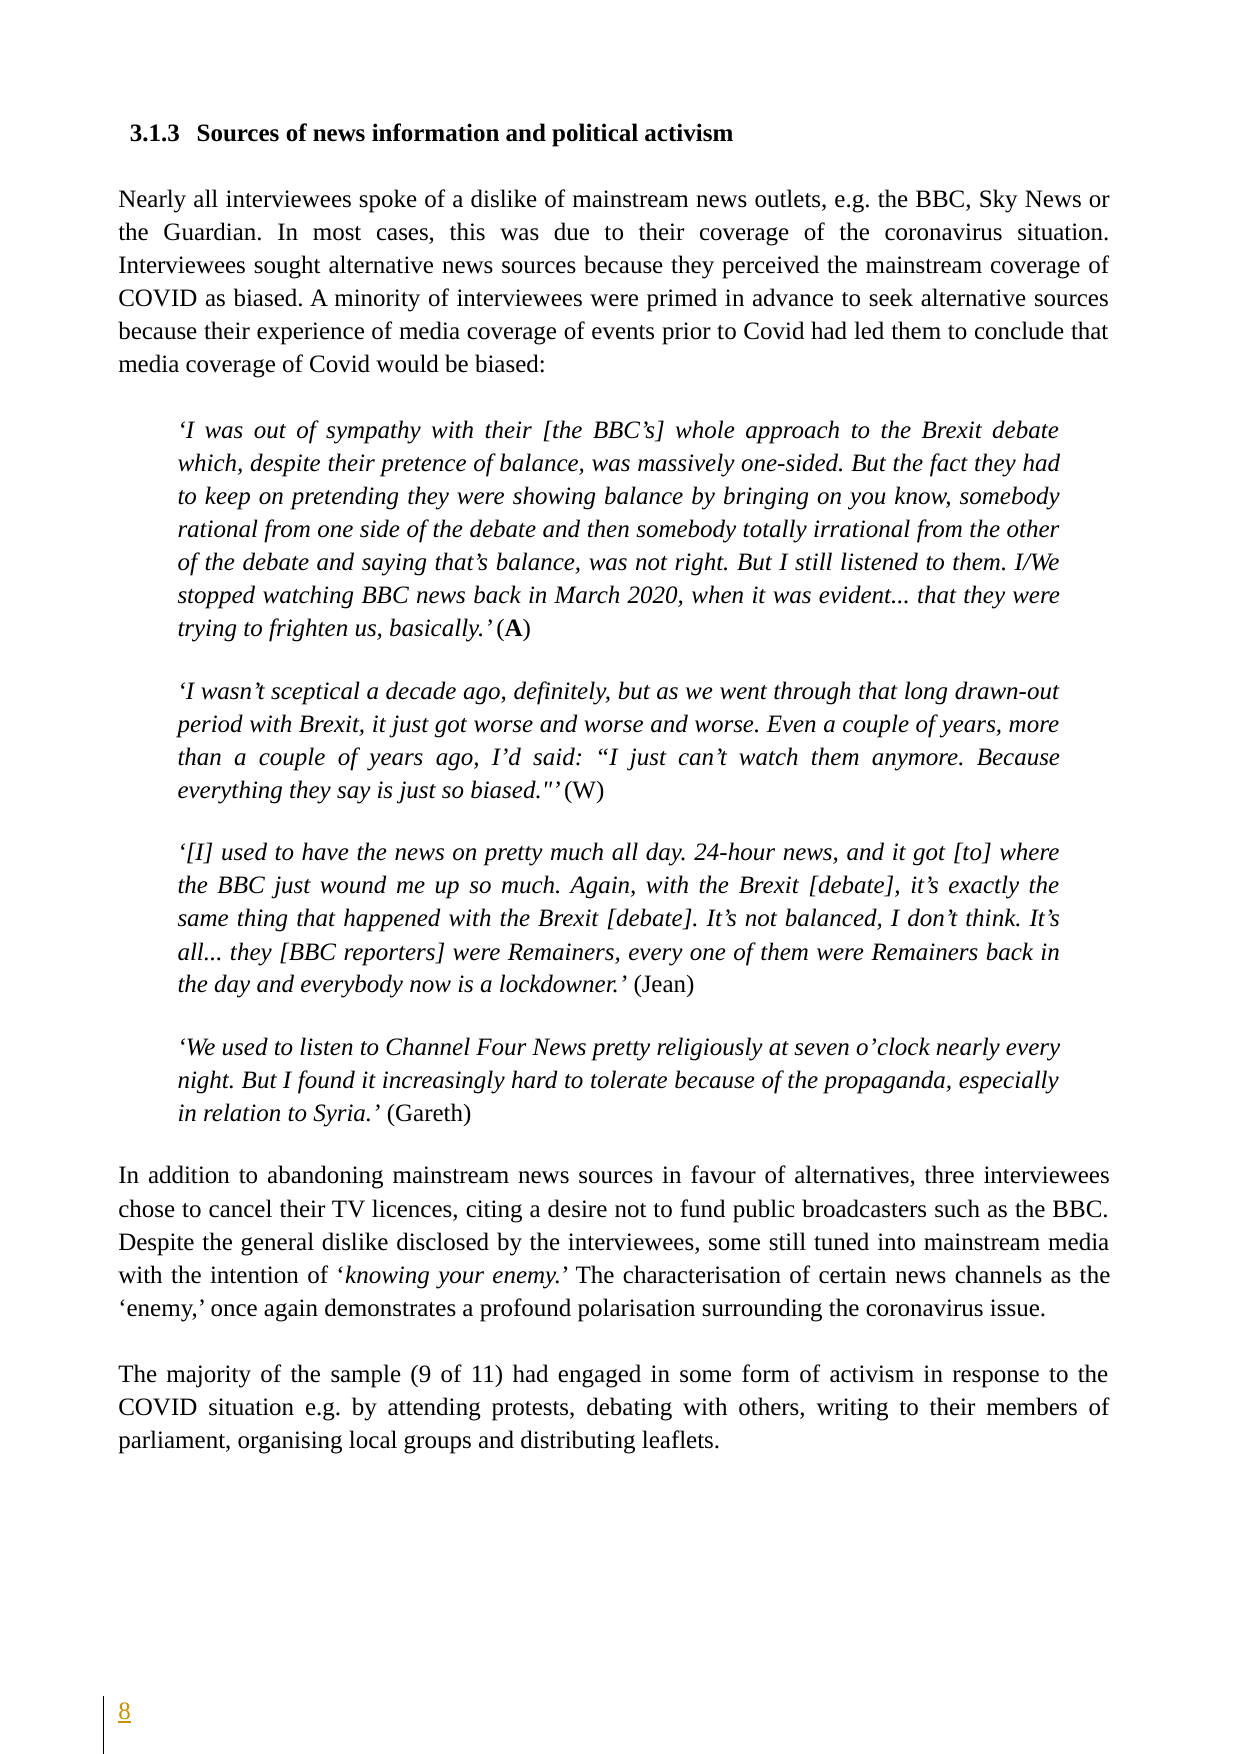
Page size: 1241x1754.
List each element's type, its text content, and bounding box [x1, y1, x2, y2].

text ‘[I] used to have the news on pretty much all day. 24-hour news, and it got [to] where the BBC just wound me up so much. Again, with the Brexit [debate], it’s exactly the same thing that happened with the Brexit [debate]. It’s not balanced, I don’t think. It’s all... they [BBC reporters] were Remainers, every one of them were Remainers back in the day and everybody now is a lockdowner.’ (Jean) [177, 837, 1063, 998]
text Nearly all interviewees spoke of a dislike of mainstream news outlets, e.g. the BBC, Sky News or the Guardian. In most cases, this was due to their coverage of the coronavirus situation. Interviewees sought alternative news sources because they perceived the mainstream coverage of COVID as biased. A minority of interviewees were primed in advance to seek alternative sources because their experience of media coverage of events prior to Covid had led them to conclude that media coverage of Covid would be biased: [118, 184, 1111, 378]
text The majority of the sample (9 of 11) had engaged in some form of activism in response to the COVID situation e.g. by attending protests, debating with others, writing to their members of parliament, organising local groups and distributing leaflets. [118, 1359, 1111, 1453]
text ‘I wasn’t sceptical a decade ago, definitely, but as we went through that long drawn-out period with Brexit, it just got worse and worse and worse. Even a couple of years, more than a couple of years ago, I’d said: “I just can’t watch them anymore. Because everything they say is just so biased."’ (W) [177, 676, 1063, 804]
text ‘I was out of sympathy with their [the BBC’s] whole approach to the Brexit debate which, despite their pretence of balance, was massively one-sided. But the fact they had to keep on pretending they were showing balance by bringing on you know, somebody rational from one side of the debate and then somebody totally irrational from the other of the debate and saying that’s balance, was not right. But I still listened to them. I/We stopped watching BBC news back in March 2020, when it was evident... that they were trying to frighten us, basically.’ (A) [177, 415, 1063, 642]
text ‘We used to listen to Channel Four News pretty religiously at seven o’clock nearly every night. But I found it increasingly hard to tolerate because of the propaganda, especially in relation to Syria.’ (Gareth) [177, 1032, 1063, 1127]
text In addition to abandoning mainstream news sources in favour of alternatives, three interviewees chose to cancel their TV licences, citing a desire not to fund public broadcasters such as the BBC. Despite the general dislike disclosed by the interviewees, some still tuned into mainstream media with the intention of ‘knowing your enemy.’ The characterisation of certain news channels as the ‘enemy,’ once again demonstrates a profound polarisation surrounding the coronavirus issue. [118, 1161, 1111, 1321]
subtitle Sources of news information and political activism [129, 118, 1122, 147]
